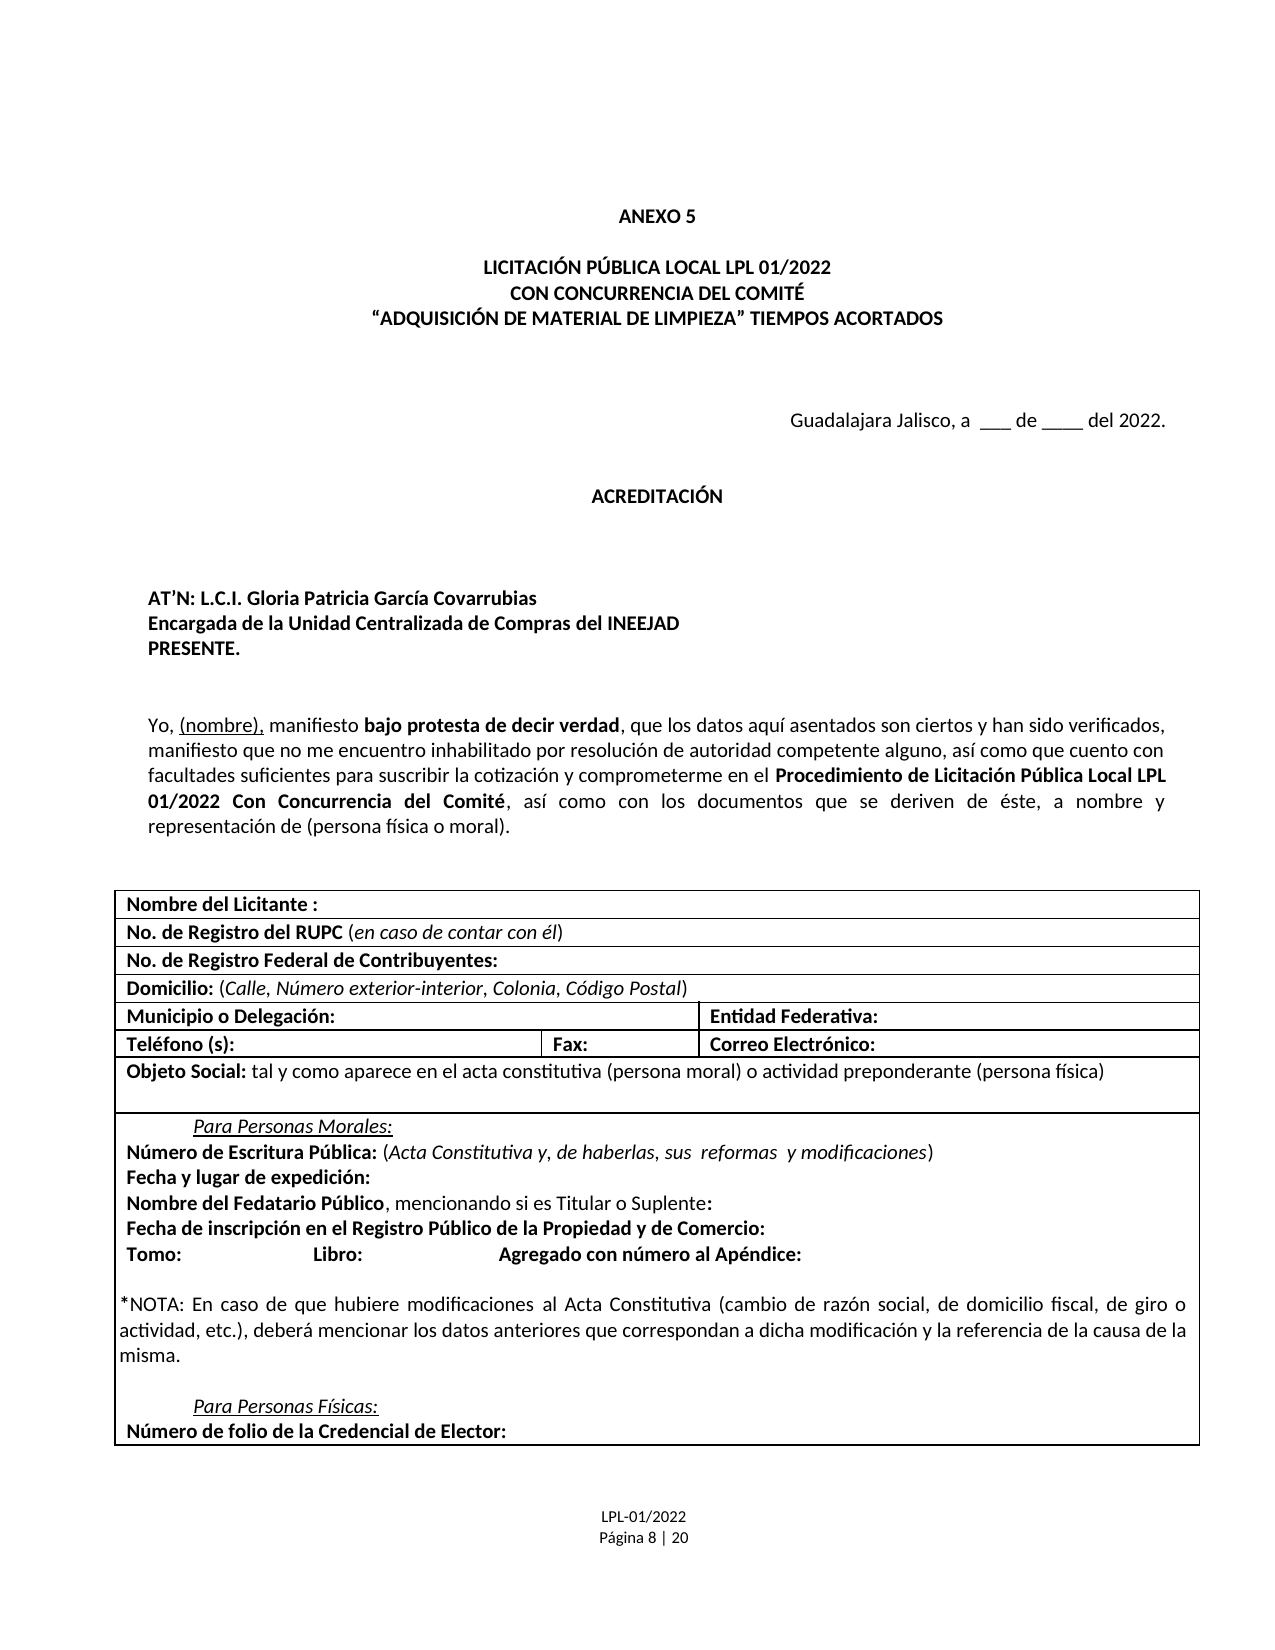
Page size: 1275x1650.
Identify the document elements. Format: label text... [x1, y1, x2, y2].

text ANEXO 5 [148, 203, 1167, 229]
text Guadalajara Jalisco, a ___ de ____ del 2022. [148, 407, 1167, 432]
text AT’N: L.C.I. Gloria Patricia García Covarrubias [148, 585, 1152, 610]
table_header Nombre del Licitante : [116, 891, 1199, 918]
table_cell No. de Registro del RUPC (en caso de contar con él) [116, 919, 1199, 946]
text ACREDITACIÓN [148, 483, 1167, 508]
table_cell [116, 1114, 1199, 1444]
table_cell Objeto Social: tal y como aparece en el acta constitutiva (persona moral) o actividad preponderante (persona física) [116, 1058, 1199, 1112]
text Encargada de la Unidad Centralizada de Compras del INEEJAD [148, 610, 1167, 636]
table_cell Entidad Federativa: [700, 1003, 1199, 1029]
table_cell Fax: [542, 1031, 698, 1056]
text CON CONCURRENCIA DEL COMITÉ [148, 280, 1167, 305]
table_cell No. de Registro Federal de Contribuyentes: [116, 947, 1199, 973]
table_cell Correo Electrónico: [700, 1031, 1199, 1056]
text LICITACIÓN PÚBLICA LOCAL LPL 01/2022 [148, 254, 1167, 280]
table_cell Municipio o Delegación: [116, 1003, 698, 1029]
table_cell Domicilio: (Calle, Número exterior-interior, Colonia, Código Postal) [116, 975, 1199, 1001]
text PRESENTE. [148, 636, 1167, 661]
text “ADQUISICIÓN DE MATERIAL DE LIMPIEZA” TIEMPOS ACORTADOS [148, 305, 1167, 331]
text Yo, (nombre), manifiesto bajo protesta de decir verdad, que los datos aquí asentados son ciertos y han sido verificados, manifiesto que no me encuentro inhabilitado por resolución de autoridad competente alguno, así como que cuento con facultades suficientes para suscribir la cotización y comprometerme en el Procedimiento de Licitación Pública Local LPL 01/2022 Con Concurrencia del Comité, así como con los documentos que se deriven de éste, a nombre y representación de (persona física o moral). [148, 712, 1167, 839]
table_cell Teléfono (s): [116, 1031, 541, 1056]
